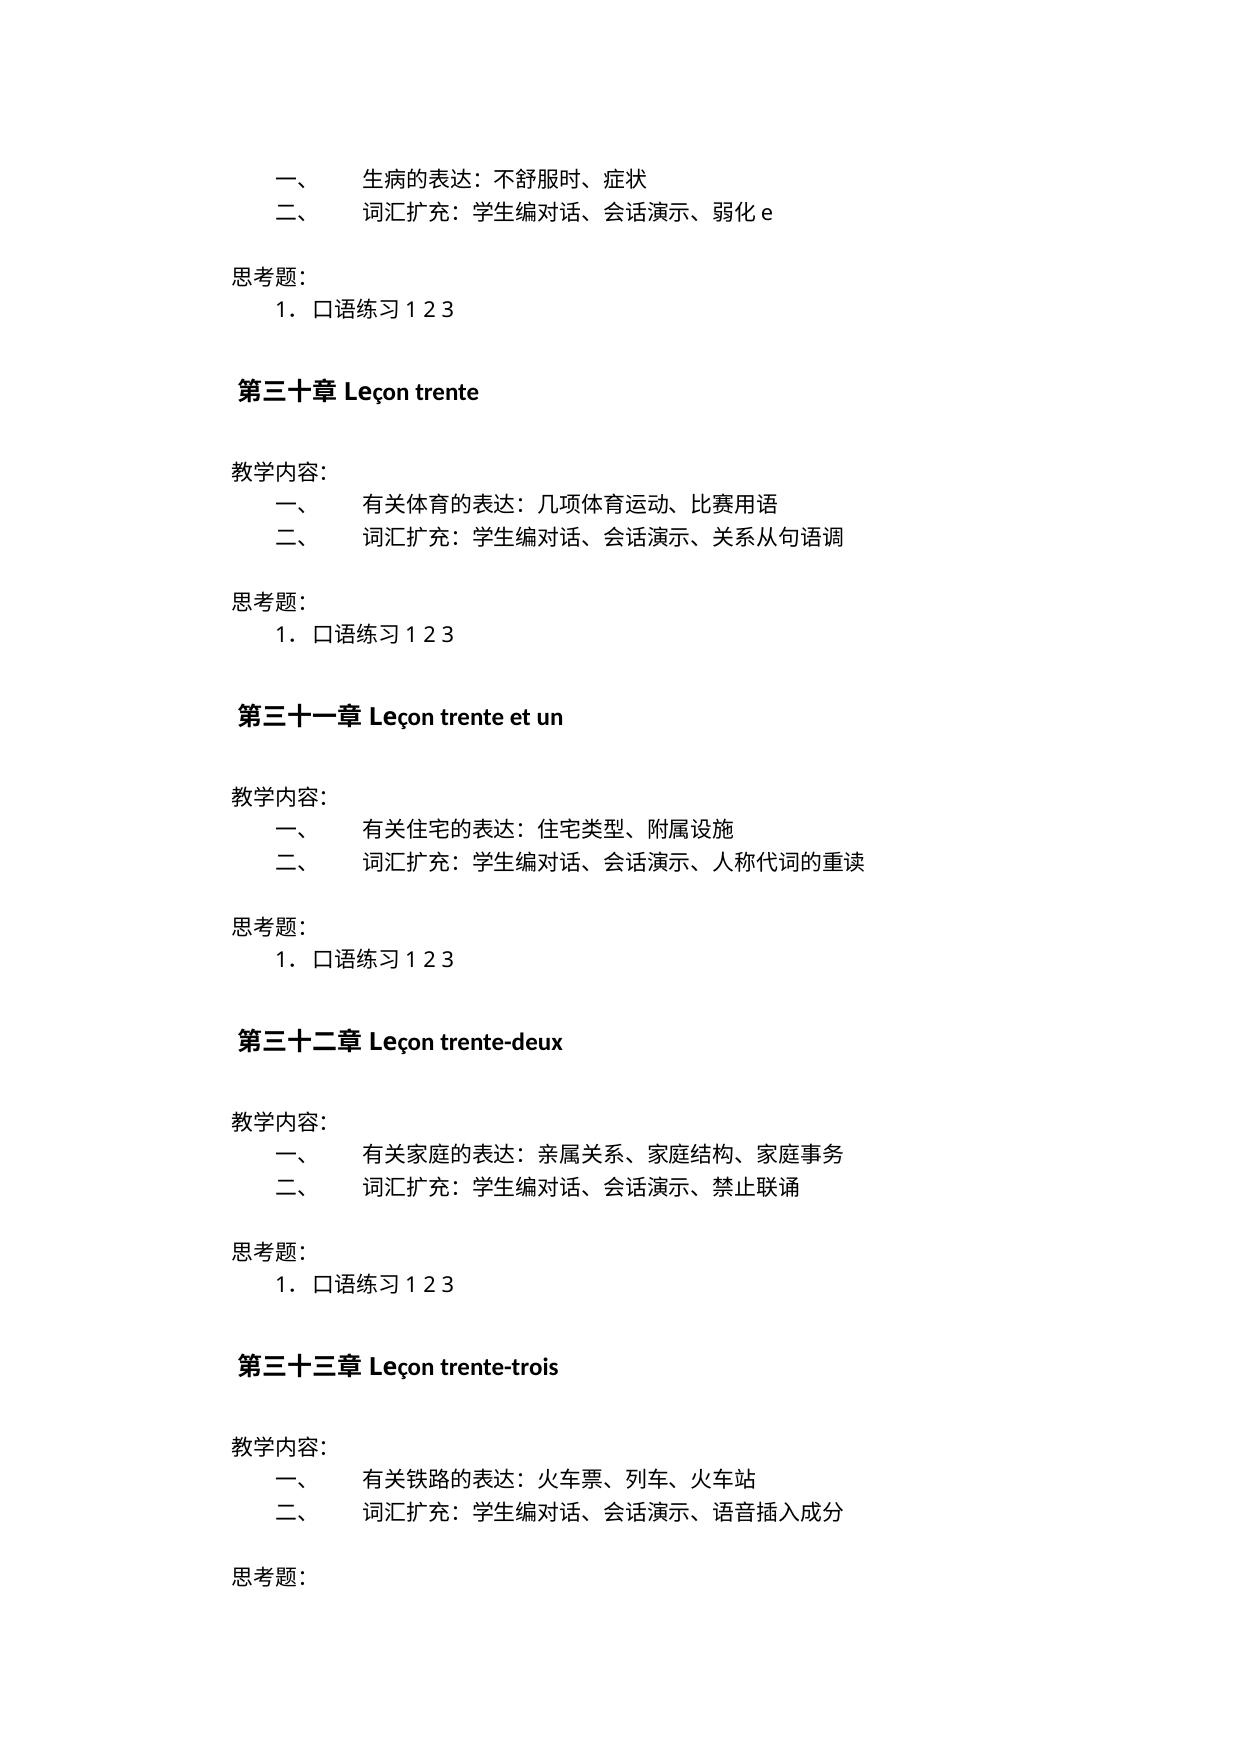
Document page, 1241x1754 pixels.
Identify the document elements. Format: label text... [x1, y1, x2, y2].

text 教学内容： [187, 454, 1053, 487]
list 词汇扩充：学生编对话、会话演示、禁止联诵 [275, 1169, 1053, 1202]
list 有关住宅的表达：住宅类型、附属设施 [275, 812, 1053, 844]
list 词汇扩充：学生编对话、会话演示、语音插入成分 [275, 1494, 1053, 1527]
list 有关家庭的表达：亲属关系、家庭结构、家庭事务 [275, 1137, 1053, 1169]
text 思考题： [187, 1559, 1053, 1592]
text 第三十一章 Leçon trente et un [187, 682, 1053, 747]
list 生病的表达：不舒服时、症状 [275, 162, 1053, 194]
list 词汇扩充：学生编对话、会话演示、弱化e [275, 194, 1053, 227]
list 口语练习 1 2 3 [275, 1267, 1053, 1299]
text 第三十二章 Leçon trente-deux [187, 1007, 1053, 1072]
list 有关体育的表达：几项体育运动、比赛用语 [275, 487, 1053, 519]
text 思考题： [187, 259, 1053, 292]
text 第三十章 Leçon trente [187, 357, 1053, 422]
list 口语练习 1 2 3 [275, 942, 1053, 974]
text 思考题： [187, 584, 1053, 617]
text 教学内容： [187, 1104, 1053, 1137]
text 第三十三章 Leçon trente-trois [187, 1332, 1053, 1397]
list 有关铁路的表达：火车票、列车、火车站 [275, 1462, 1053, 1494]
text 思考题： [187, 1234, 1053, 1267]
list 词汇扩充：学生编对话、会话演示、人称代词的重读 [275, 844, 1053, 877]
list 口语练习 1 2 3 [275, 617, 1053, 649]
text 教学内容： [187, 779, 1053, 812]
text 思考题： [187, 909, 1053, 942]
list 口语练习 1 2 3 [275, 292, 1053, 324]
list 词汇扩充：学生编对话、会话演示、关系从句语调 [275, 519, 1053, 552]
text 教学内容： [187, 1429, 1053, 1462]
